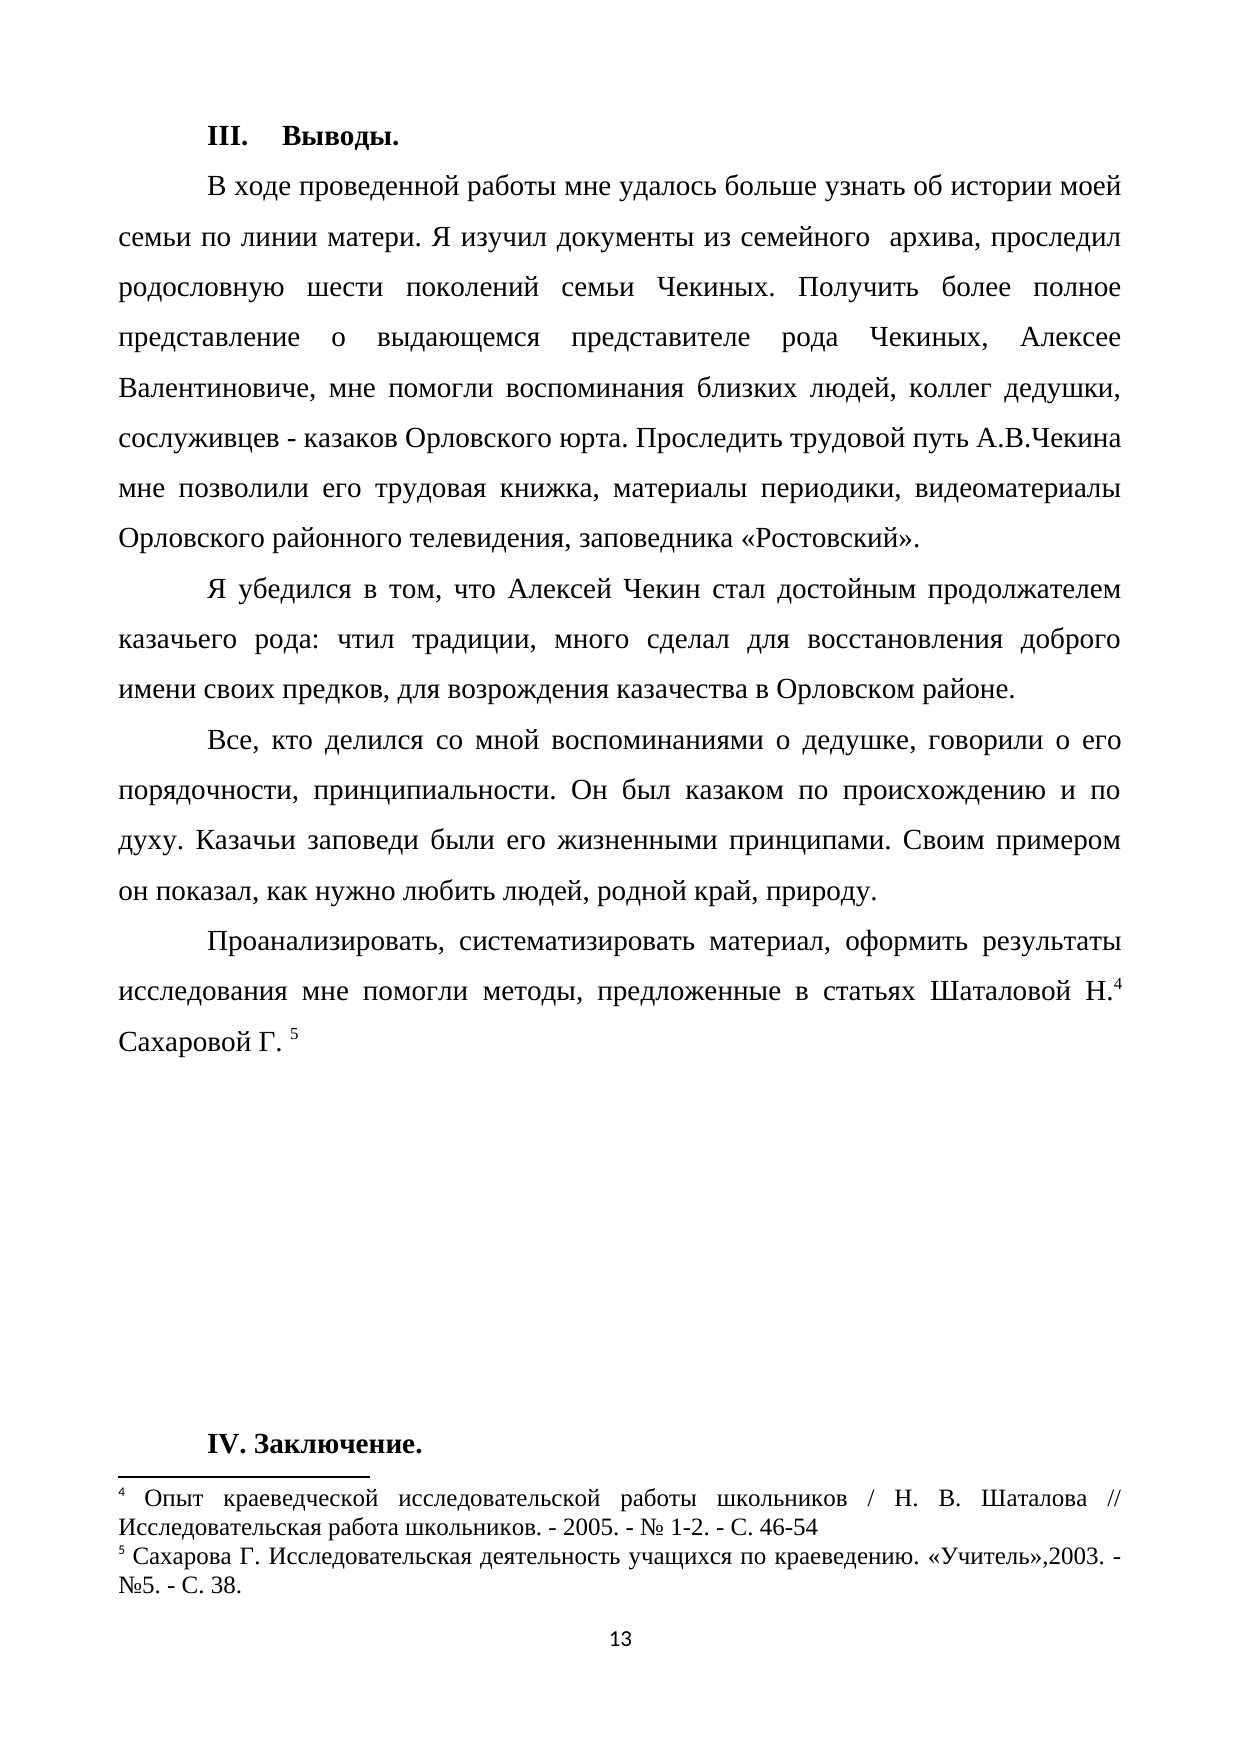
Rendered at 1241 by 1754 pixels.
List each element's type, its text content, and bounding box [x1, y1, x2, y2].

text В ходе проведенной работы мне удалось больше узнать об истории моей семьи по линии матери. Я изучил документы из семейного архива, проследил родословную шести поколений семьи Чекиных. Получить более полное представление о выдающемся представителе рода Чекиных, Алексее Валентиновиче, мне помогли воспоминания близких людей, коллег дедушки, сослуживцев - казаков Орловского юрта. Проследить трудовой путь А.В.Чекина мне позволили его трудовая книжка, материалы периодики, видеоматериалы Орловского районного телевидения, заповедника «Ростовский». [118, 168, 1122, 554]
text Я убедился в том, что Алексей Чекин стал достойным продолжателем казачьего рода: чтил традиции, много сделал для восстановления доброго имени своих предков, для возрождения казачества в Орловском районе. [118, 571, 1122, 705]
text IV. Заключение. [118, 1426, 1122, 1460]
text Проанализировать, систематизировать материал, оформить результаты исследования мне помогли методы, предложенные в статьях Шаталовой Н. Сахаровой Г. [118, 923, 1122, 1057]
text Все, кто делился со мной воспоминаниями о дедушке, говорили о его порядочности, принципиальности. Он был казаком по происхождению и по духу. Казачьи заповеди были его жизненными принципами. Своим примером он показал, как нужно любить людей, родной край, природу. [118, 722, 1122, 906]
list Выводы. [207, 118, 1122, 152]
